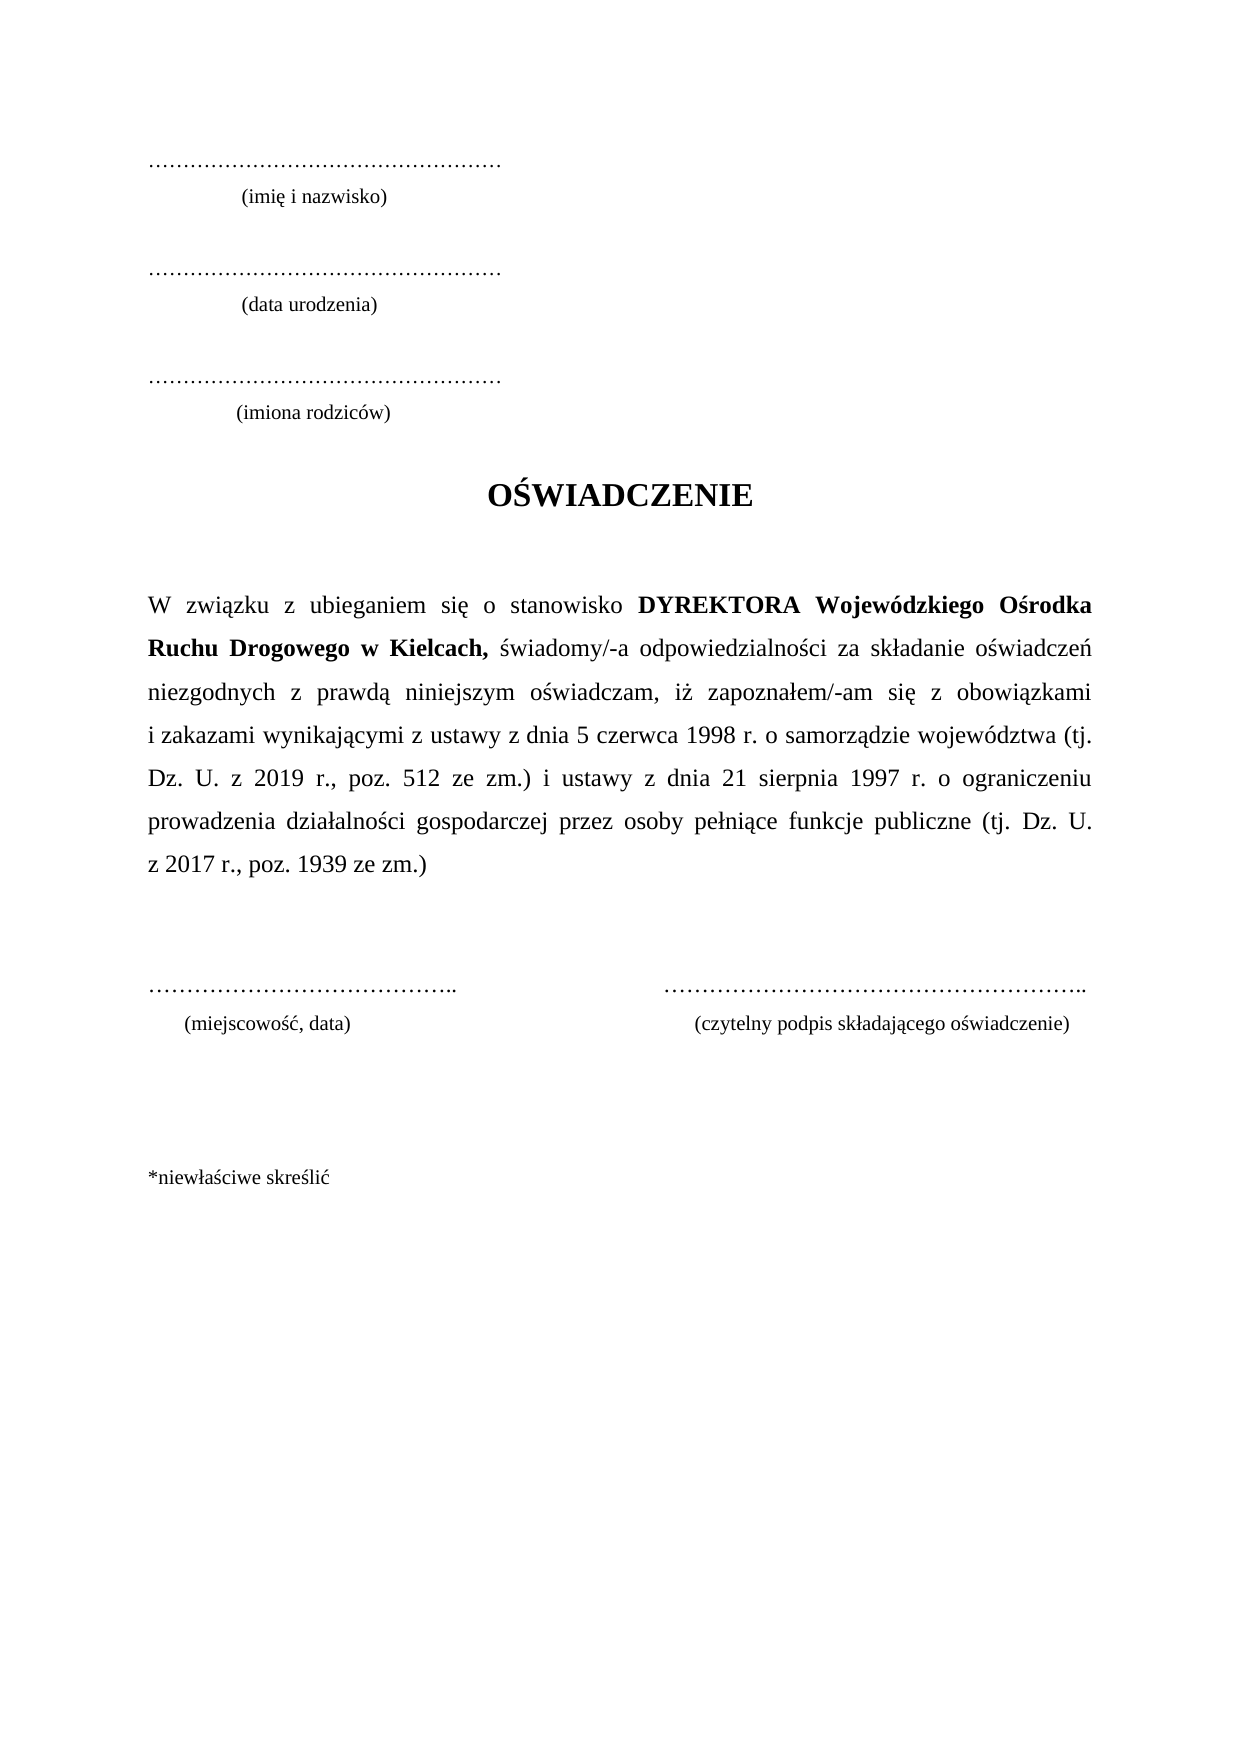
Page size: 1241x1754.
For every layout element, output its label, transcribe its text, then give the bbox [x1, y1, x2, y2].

text OŚWIADCZENIE [148, 475, 1093, 514]
text (miejscowość, data) (czytelny podpis składającego oświadczenie) [148, 1011, 1093, 1035]
text …………………………………………… [148, 364, 1093, 388]
text ………………………………….. ……………………………………………….. [148, 971, 1093, 998]
text W związku z ubieganiem się o stanowisko DYREKTORA Wojewódzkiego Ośrodka Ruchu Drogowego w Kielcach, świadomy/-a odpowiedzialności za składanie oświadczeń niezgodnych z prawdą niniejszym oświadczam, iż zapoznałem/-am się z obowiązkami i zakazami wynikającymi z ustawy z dnia 5 czerwca 1998 r. o samorządzie województwa (tj. Dz. U. z 2019 r., poz. 512 ze zm.) i ustawy z dnia 21 sierpnia 1997 r. o ograniczeniu prowadzenia działalności gospodarczej przez osoby pełniące funkcje publiczne (tj. Dz. U. z 2017 r., poz. 1939 ze zm.) [148, 590, 1093, 878]
text (imiona rodziców) [148, 400, 1093, 424]
text (imię i nazwisko) [148, 184, 1093, 208]
text …………………………………………… [148, 148, 1093, 172]
text *niewłaściwe skreślić [148, 1165, 1093, 1189]
text (data urodzenia) [148, 292, 1093, 316]
text …………………………………………… [148, 256, 1093, 280]
